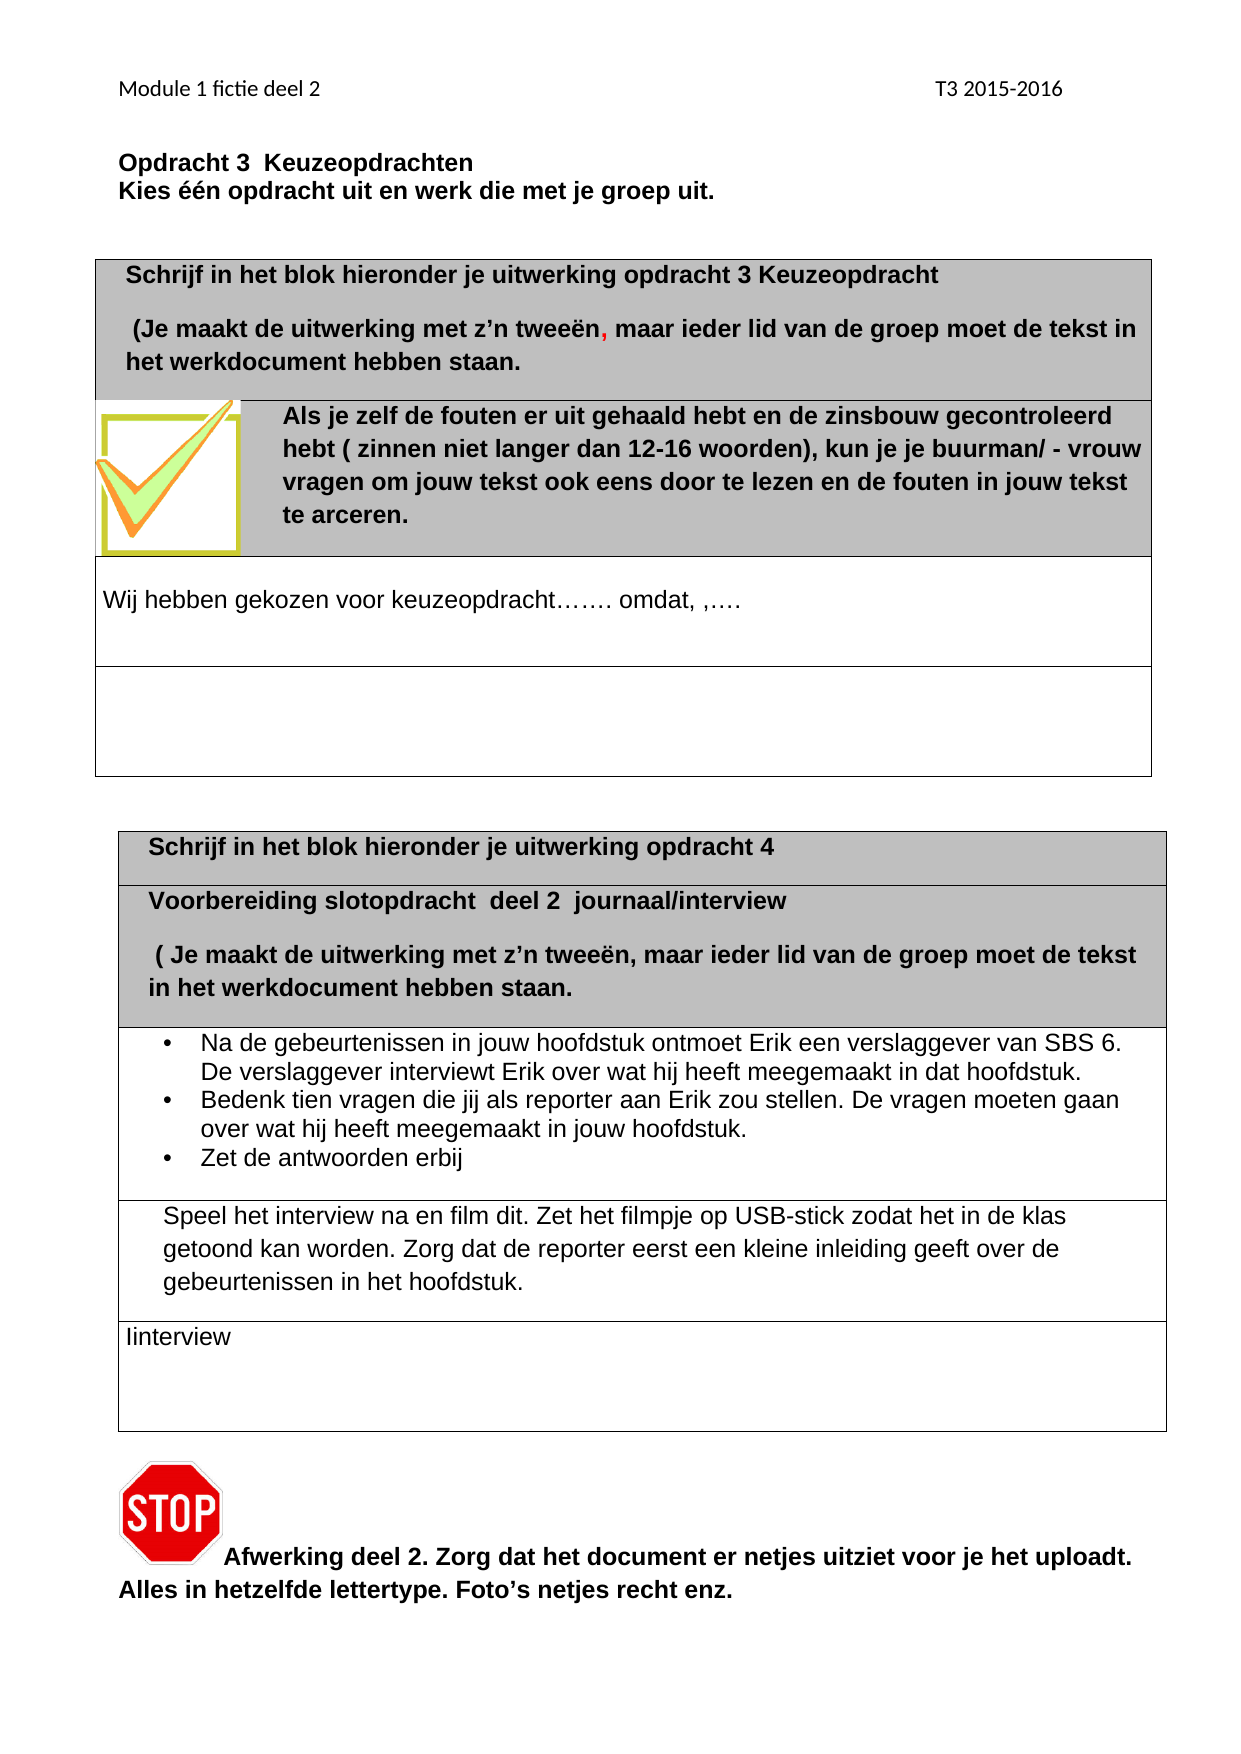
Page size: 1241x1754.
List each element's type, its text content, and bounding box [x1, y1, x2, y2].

table_header Schrijf in het blok hieronder je uitwerking opdracht 4 [119, 832, 1166, 885]
text Kies één opdracht uit en werk die met je groep uit. [118, 176, 1181, 205]
table_header Schrijf in het blok hieronder je uitwerking opdracht 3 Keuzeopdracht (Je maakt de uitwerking met z’n tweeën, maar ieder lid van de groep moet de tekst in het werkdocument hebben staan. [96, 260, 1151, 400]
table_cell Iinterview [119, 1322, 1166, 1431]
table_cell Voorbereiding slotopdracht deel 2 journaal/interview ( Je maakt de uitwerking met z’n tweeën, maar ieder lid van de groep moet de tekst in het werkdocument hebben staan. [119, 886, 1166, 1027]
table_cell Speel het interview na en film dit. Zet het filmpje op USB-stick zodat het in de klas getoond kan worden. Zorg dat de reporter eerst een kleine inleiding geeft over de gebeurtenissen in het hoofdstuk. [119, 1201, 1166, 1321]
table_cell [96, 667, 1151, 776]
table_cell Wij hebben gekozen voor keuzeopdracht……. omdat, ,…. [96, 557, 1151, 666]
picture [95, 400, 241, 556]
picture [118, 1460, 223, 1566]
table_cell Als je zelf de fouten er uit gehaald hebt en de zinsbouw gecontroleerd hebt ( zinnen niet langer dan 12-16 woorden), kun je je buurman/ - vrouw vragen om jouw tekst ook eens door te lezen en de fouten in jouw tekst te arceren. [241, 401, 1151, 556]
text Opdracht 3 Keuzeopdrachten [118, 148, 1181, 176]
table_cell Na de gebeurtenissen in jouw hoofdstuk ontmoet Erik een verslaggever van SBS 6. De verslaggever interviewt Erik over wat hij heeft meegemaakt in dat hoofdstuk. Bedenk tien vragen die jij als reporter aan Erik zou stellen. De vragen moeten gaan over wat hij heeft meegemaakt in jouw hoofdstuk. Zet de antwoorden erbij [119, 1028, 1166, 1200]
text Afwerking deel 2. Zorg dat het document er netjes uitziet voor je het uploadt. Alles in hetzelfde lettertype. Foto’s netjes recht enz. [118, 1461, 1181, 1604]
